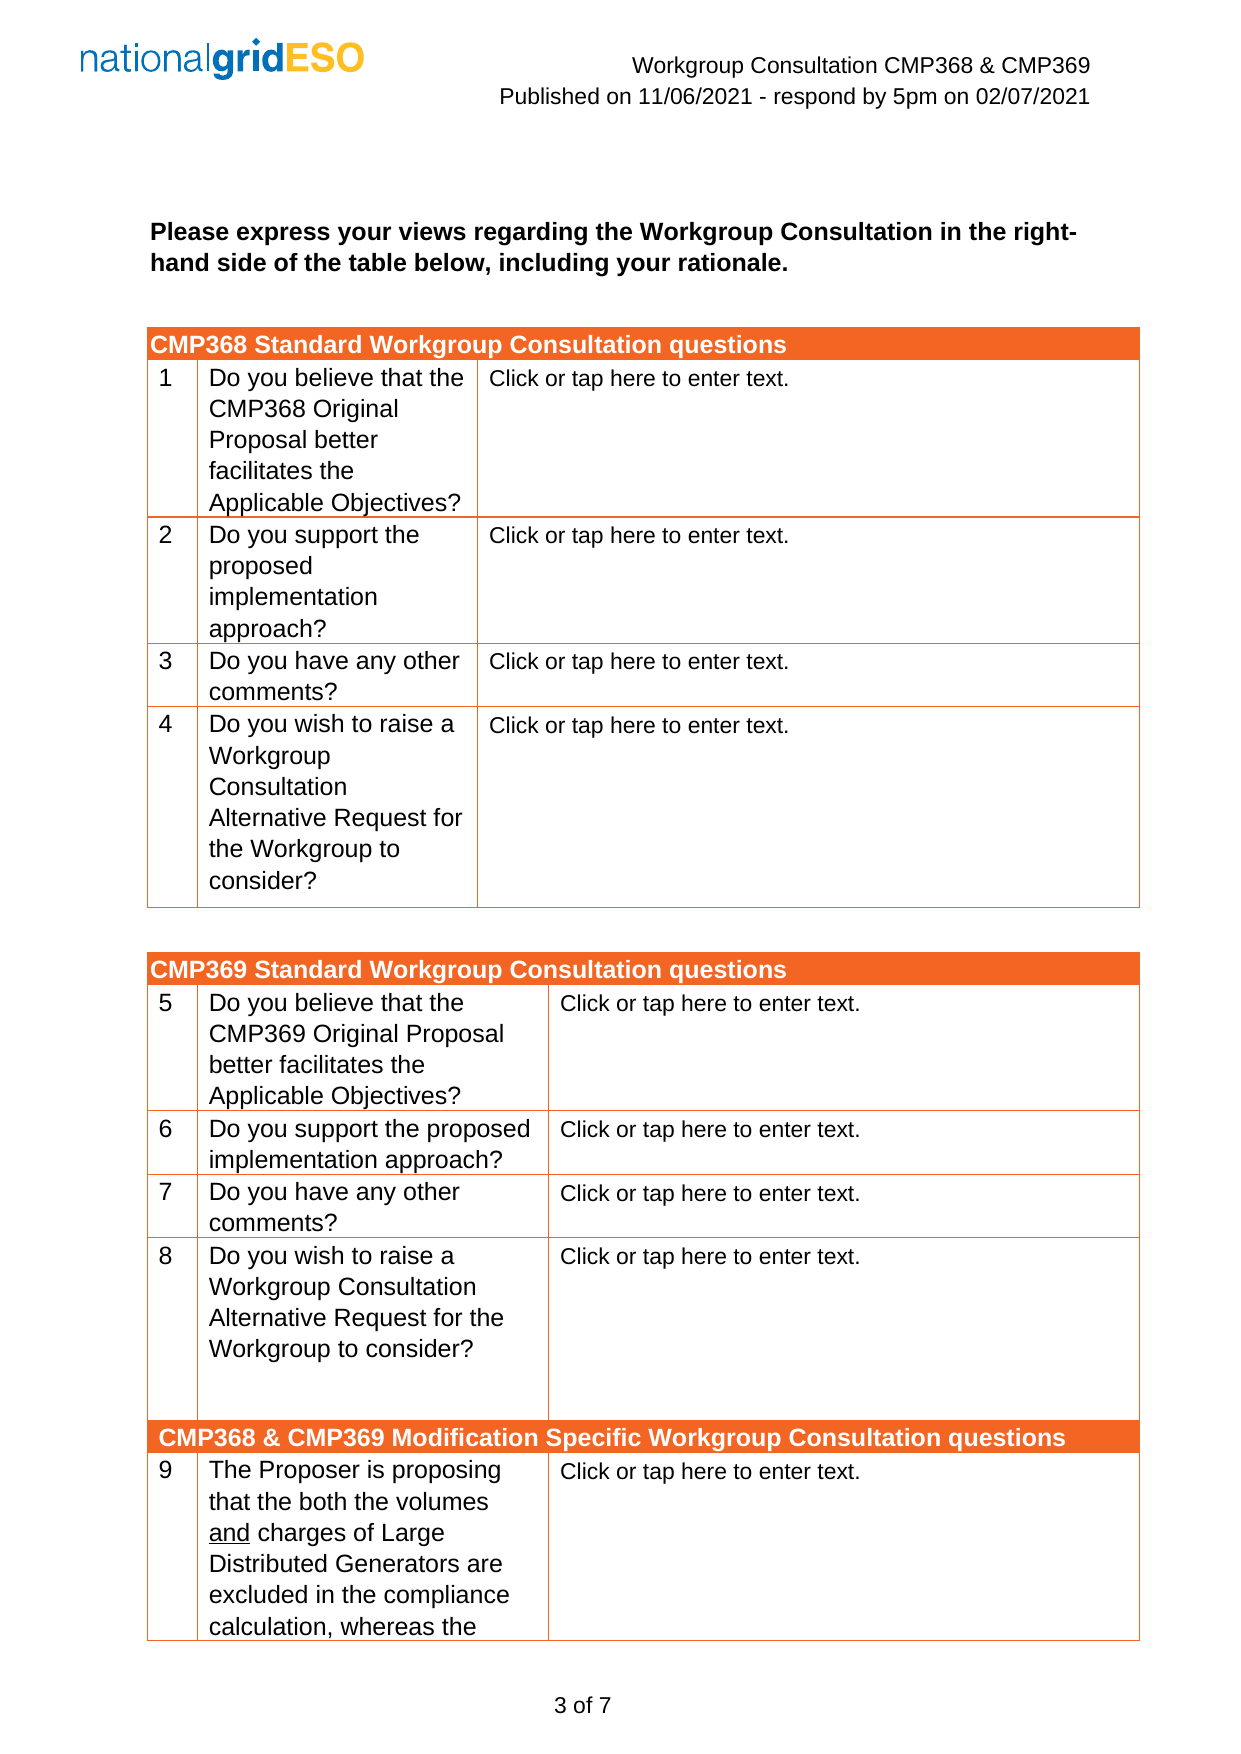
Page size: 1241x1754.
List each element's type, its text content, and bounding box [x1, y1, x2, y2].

text Please express your views regarding the Workgroup Consultation in the right-hand side of the table below, including your rationale. [150, 217, 1090, 277]
table_cell 1 [148, 360, 197, 516]
table_cell 3 [148, 644, 197, 706]
table_cell 8 [148, 1238, 197, 1419]
table_cell Do you wish to raise a Workgroup Consultation Alternative Request for the Workgroup to consider? [198, 707, 477, 907]
table_cell Do you support the proposed implementation approach? [198, 518, 477, 642]
table_cell Do you have any other comments? [198, 1175, 548, 1237]
table_cell CMP368 & CMP369 Modification Specific Workgroup Consultation questions [148, 1421, 1139, 1452]
table_cell 5 [148, 985, 197, 1110]
table_cell 2 [148, 518, 197, 642]
table_cell Do you believe that the CMP368 Original Proposal better facilitates the Applicable Objectives? [198, 360, 477, 516]
table_header CMP369 Standard Workgroup Consultation questions [148, 953, 1139, 984]
table_cell 4 [148, 707, 197, 907]
table_header CMP368 Standard Workgroup Consultation questions [148, 328, 1139, 359]
table_cell Do you believe that the CMP369 Original Proposal better facilitates the Applicable Objectives? [198, 985, 548, 1110]
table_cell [198, 1453, 548, 1640]
table_cell 6 [148, 1111, 197, 1174]
table_cell Do you wish to raise a Workgroup Consultation Alternative Request for the Workgroup to consider? [198, 1238, 548, 1419]
table_cell Do you have any other comments? [198, 644, 477, 706]
table_cell Do you support the proposed implementation approach? [198, 1111, 548, 1174]
table_cell 9 [148, 1453, 197, 1640]
table_cell 7 [148, 1175, 197, 1237]
